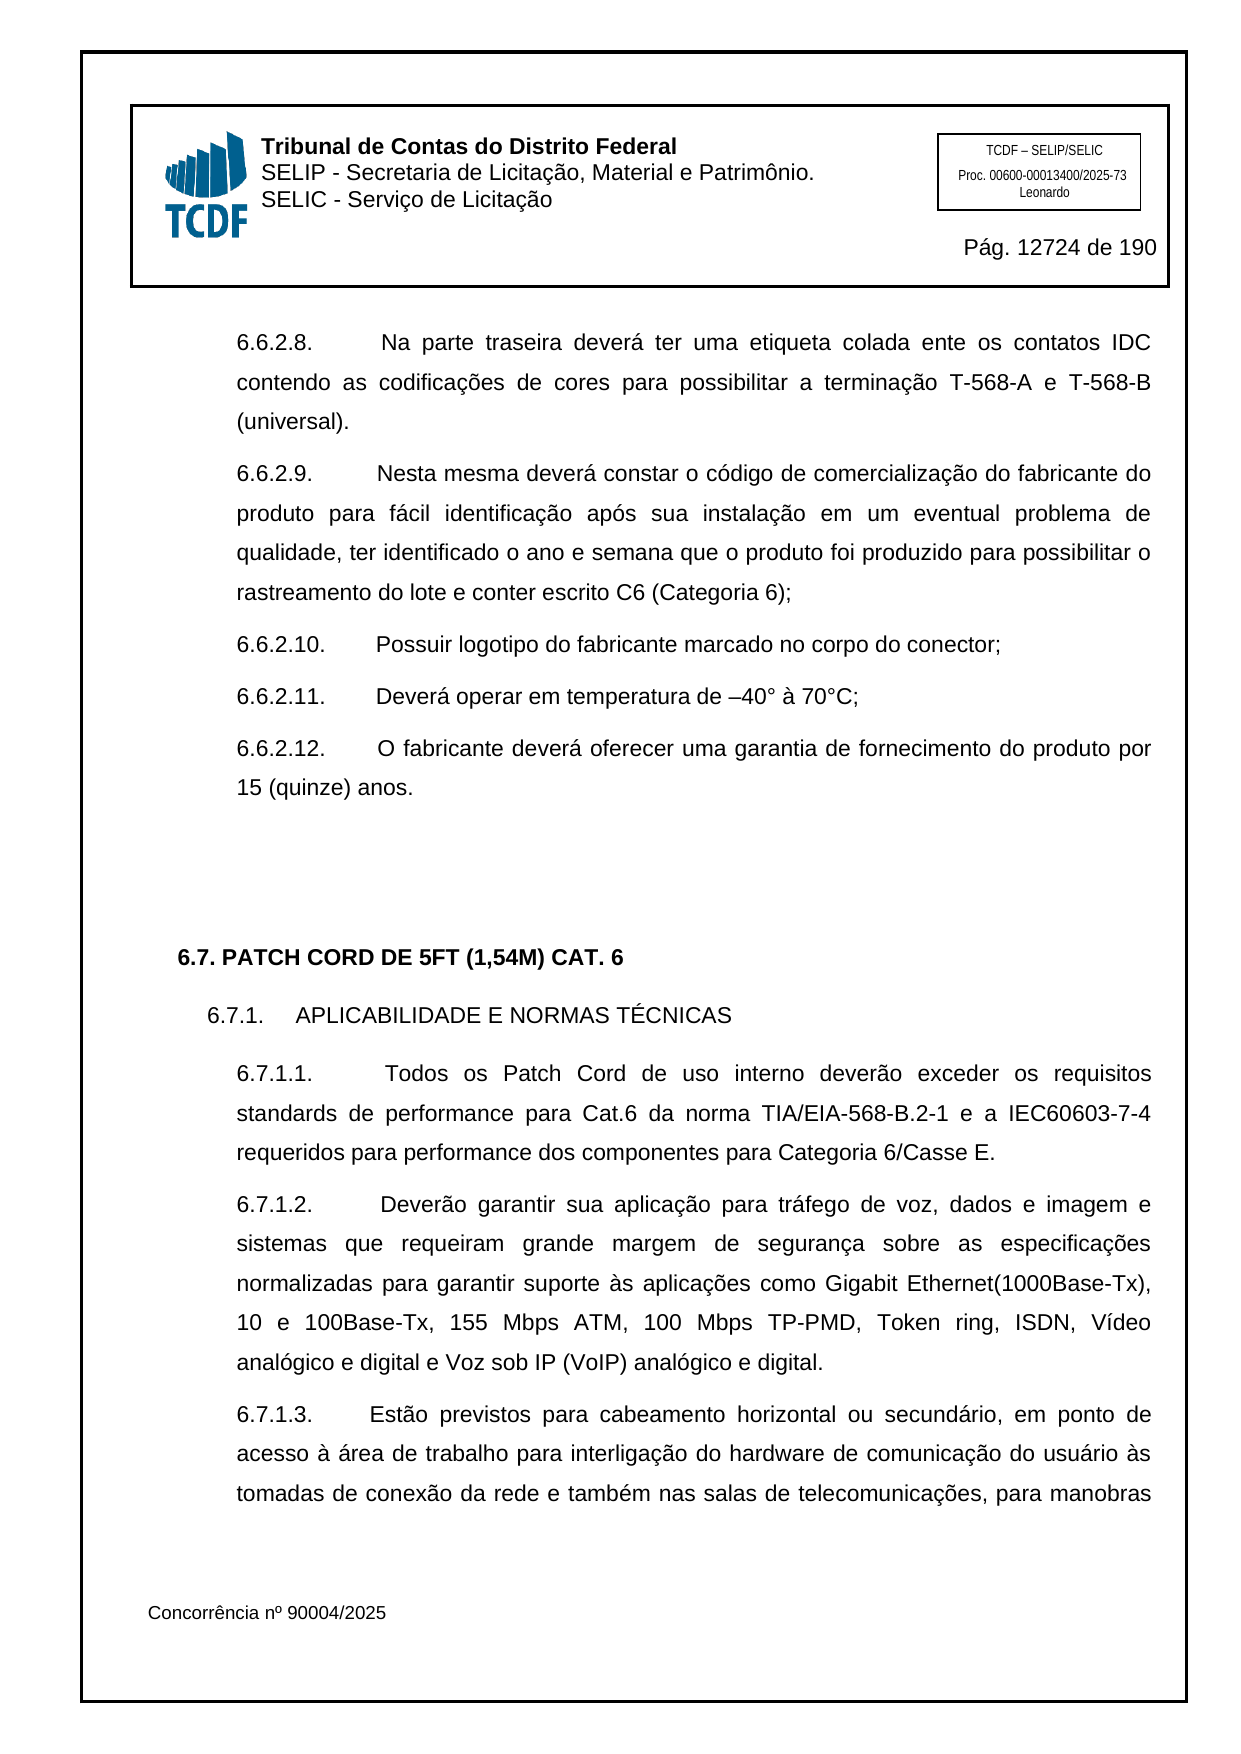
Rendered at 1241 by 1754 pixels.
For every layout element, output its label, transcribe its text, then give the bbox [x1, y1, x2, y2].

picture [150, 128, 262, 240]
text Todos os Patch Cord de uso interno deverão exceder os requisitos standards de performance para Cat.6 da norma TIA/EIA-568-B.2-1 e a IEC60603-7-4 requeridos para performance dos componentes para Categoria 6/Casse E. [236, 1060, 1152, 1165]
text Nesta mesma deverá constar o código de comercialização do fabricante do produto para fácil identificação após sua instalação em um eventual problema de qualidade, ter identificado o ano e semana que o produto foi produzido para possibilitar o rastreamento do lote e conter escrito C6 (Categoria 6); [236, 460, 1152, 605]
text Possuir logotipo do fabricante marcado no corpo do conector; [236, 631, 1152, 657]
text PATCH CORD DE 5FT (1,54M) CAT. 6 [177, 943, 1152, 970]
text Na parte traseira deverá ter uma etiqueta colada ente os contatos IDC contendo as codificações de cores para possibilitar a terminação T-568-A e T-568-B (universal). [236, 329, 1152, 434]
text APLICABILIDADE E NORMAS TÉCNICAS [207, 1002, 1152, 1028]
text Deverão garantir sua aplicação para tráfego de voz, dados e imagem e sistemas que requeiram grande margem de segurança sobre as especificações normalizadas para garantir suporte às aplicações como Gigabit Ethernet(1000Base-Tx), 10 e 100Base-Tx, 155 Mbps ATM, 100 Mbps TP-PMD, Token ring, ISDN, Vídeo analógico e digital e Voz sob IP (VoIP) analógico e digital. [236, 1191, 1152, 1375]
text O fabricante deverá oferecer uma garantia de fornecimento do produto por 15 (quinze) anos. [236, 734, 1152, 800]
text Deverá operar em temperatura de –40° à 70°C; [236, 683, 1152, 709]
